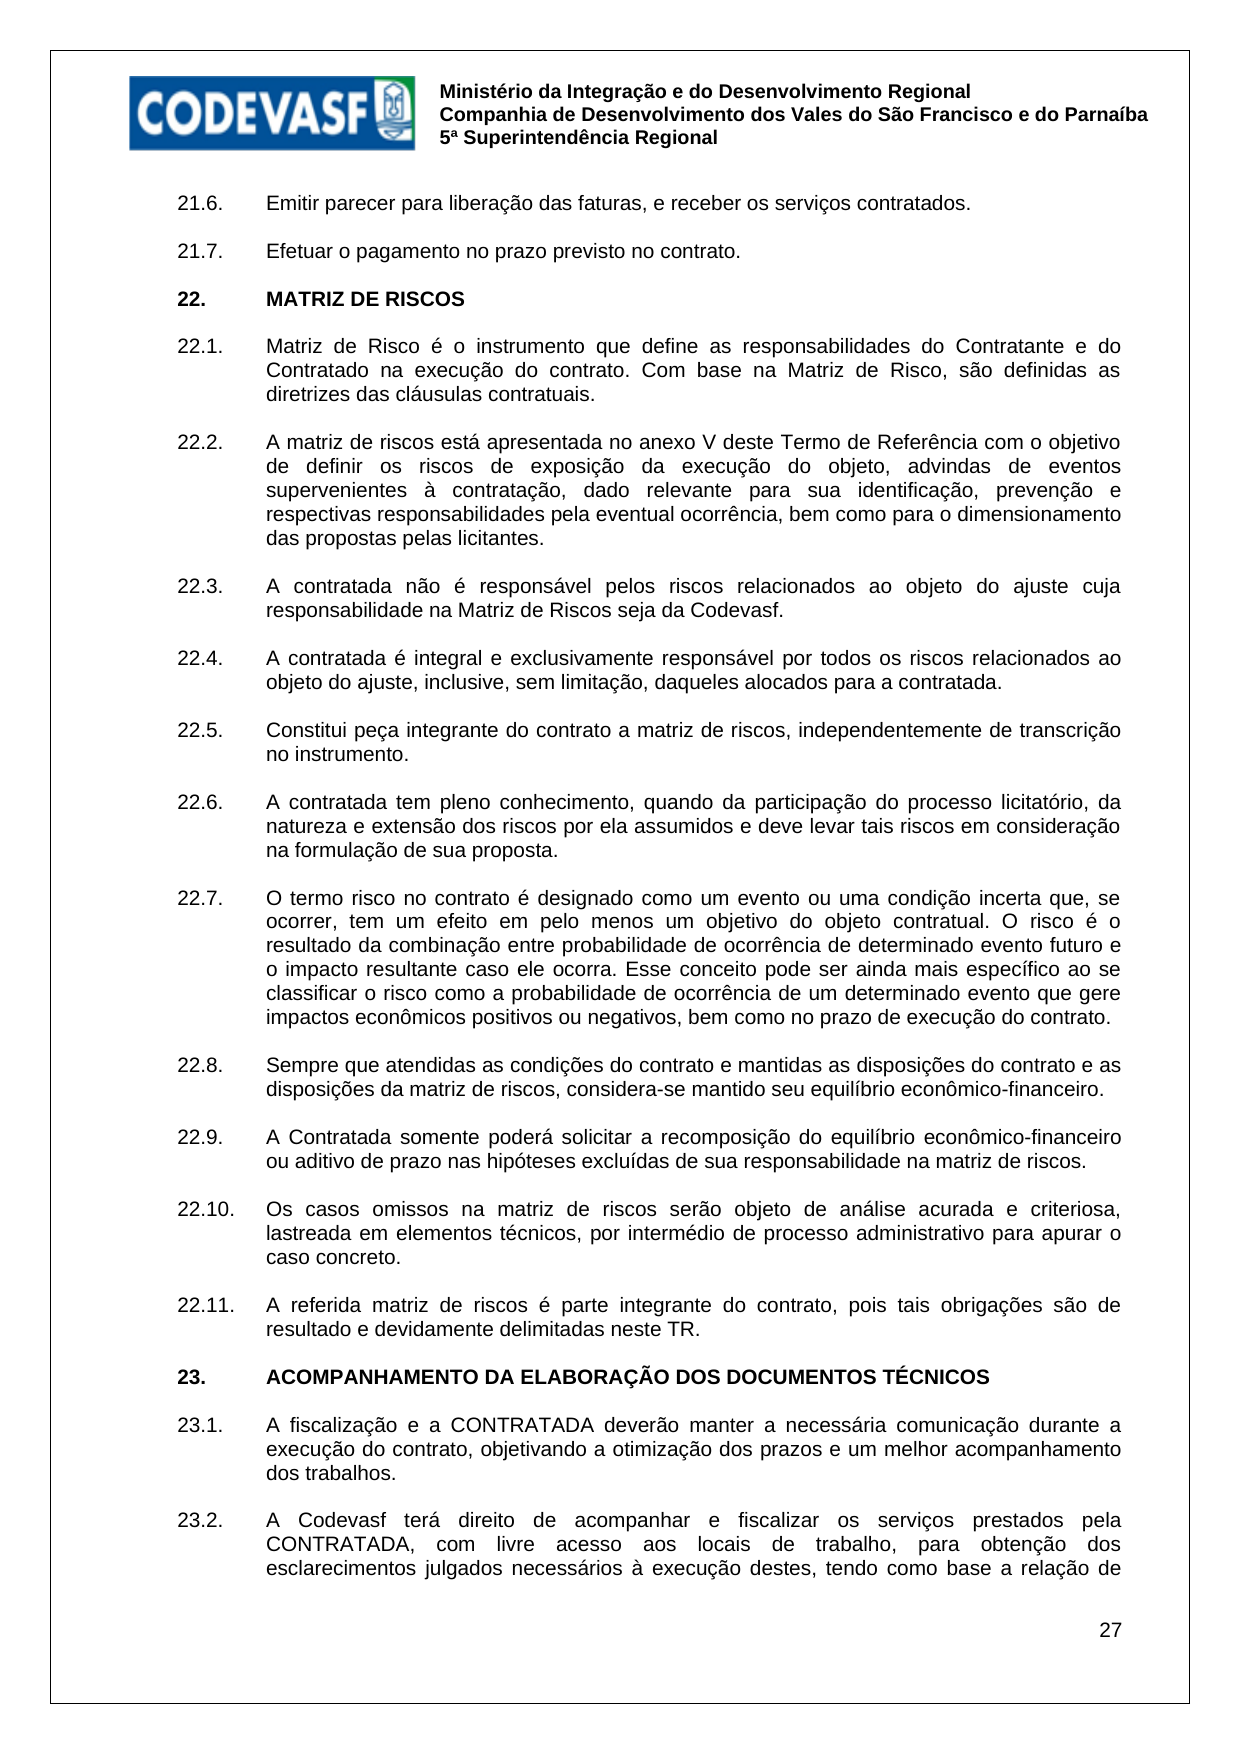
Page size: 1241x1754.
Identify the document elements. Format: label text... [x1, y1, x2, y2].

subtitle Constitui peça integrante do contrato a matriz de riscos, independentemente de transcrição no instrumento. [177, 718, 1122, 766]
subtitle Matriz de Risco é o instrumento que define as responsabilidades do Contratante e do Contratado na execução do contrato. Com base na Matriz de Risco, são definidas as diretrizes das cláusulas contratuais. [177, 334, 1122, 406]
subtitle A contratada tem pleno conhecimento, quando da participação do processo licitatório, da natureza e extensão dos riscos por ela assumidos e deve levar tais riscos em consideração na formulação de sua proposta. [177, 789, 1122, 861]
subtitle A contratada não é responsável pelos riscos relacionados ao objeto do ajuste cuja responsabilidade na Matriz de Riscos seja da Codevasf. [177, 574, 1122, 622]
subtitle A referida matriz de riscos é parte integrante do contrato, pois tais obrigações são de resultado e devidamente delimitadas neste TR. [177, 1293, 1122, 1341]
subtitle A Contratada somente poderá solicitar a recomposição do equilíbrio econômico-financeiro ou aditivo de prazo nas hipóteses excluídas de sua responsabilidade na matriz de riscos. [177, 1125, 1122, 1173]
picture [129, 76, 417, 153]
subtitle Efetuar o pagamento no prazo previsto no contrato. [177, 238, 1122, 262]
subtitle O termo risco no contrato é designado como um evento ou uma condição incerta que, se ocorrer, tem um efeito em pelo menos um objetivo do objeto contratual. O risco é o resultado da combinação entre probabilidade de ocorrência de determinado evento futuro e o impacto resultante caso ele ocorra. Esse conceito pode ser ainda mais específico ao se classificar o risco como a probabilidade de ocorrência de um determinado evento que gere impactos econômicos positivos ou negativos, bem como no prazo de execução do contrato. [177, 885, 1122, 1029]
subtitle ACOMPANHAMENTO DA ELABORAÇÃO DOS DOCUMENTOS TÉCNICOS [177, 1364, 1122, 1388]
subtitle Sempre que atendidas as condições do contrato e mantidas as disposições do contrato e as disposições da matriz de riscos, considera-se mantido seu equilíbrio econômico-financeiro. [177, 1053, 1122, 1101]
subtitle MATRIZ DE RISCOS [177, 286, 1122, 310]
subtitle A contratada é integral e exclusivamente responsável por todos os riscos relacionados ao objeto do ajuste, inclusive, sem limitação, daqueles alocados para a contratada. [177, 646, 1122, 694]
subtitle Os casos omissos na matriz de riscos serão objeto de análise acurada e criteriosa, lastreada em elementos técnicos, por intermédio de processo administrativo para apurar o caso concreto. [177, 1197, 1122, 1269]
subtitle Emitir parecer para liberação das faturas, e receber os serviços contratados. [177, 191, 1122, 214]
subtitle A matriz de riscos está apresentada no anexo V deste Termo de Referência com o objetivo de definir os riscos de exposição da execução do objeto, advindas de eventos supervenientes à contratação, dado relevante para sua identificação, prevenção e respectivas responsabilidades pela eventual ocorrência, bem como para o dimensionamento das propostas pelas licitantes. [177, 430, 1122, 550]
subtitle A fiscalização e a CONTRATADA deverão manter a necessária comunicação durante a execução do contrato, objetivando a otimização dos prazos e um melhor acompanhamento dos trabalhos. [177, 1412, 1122, 1484]
